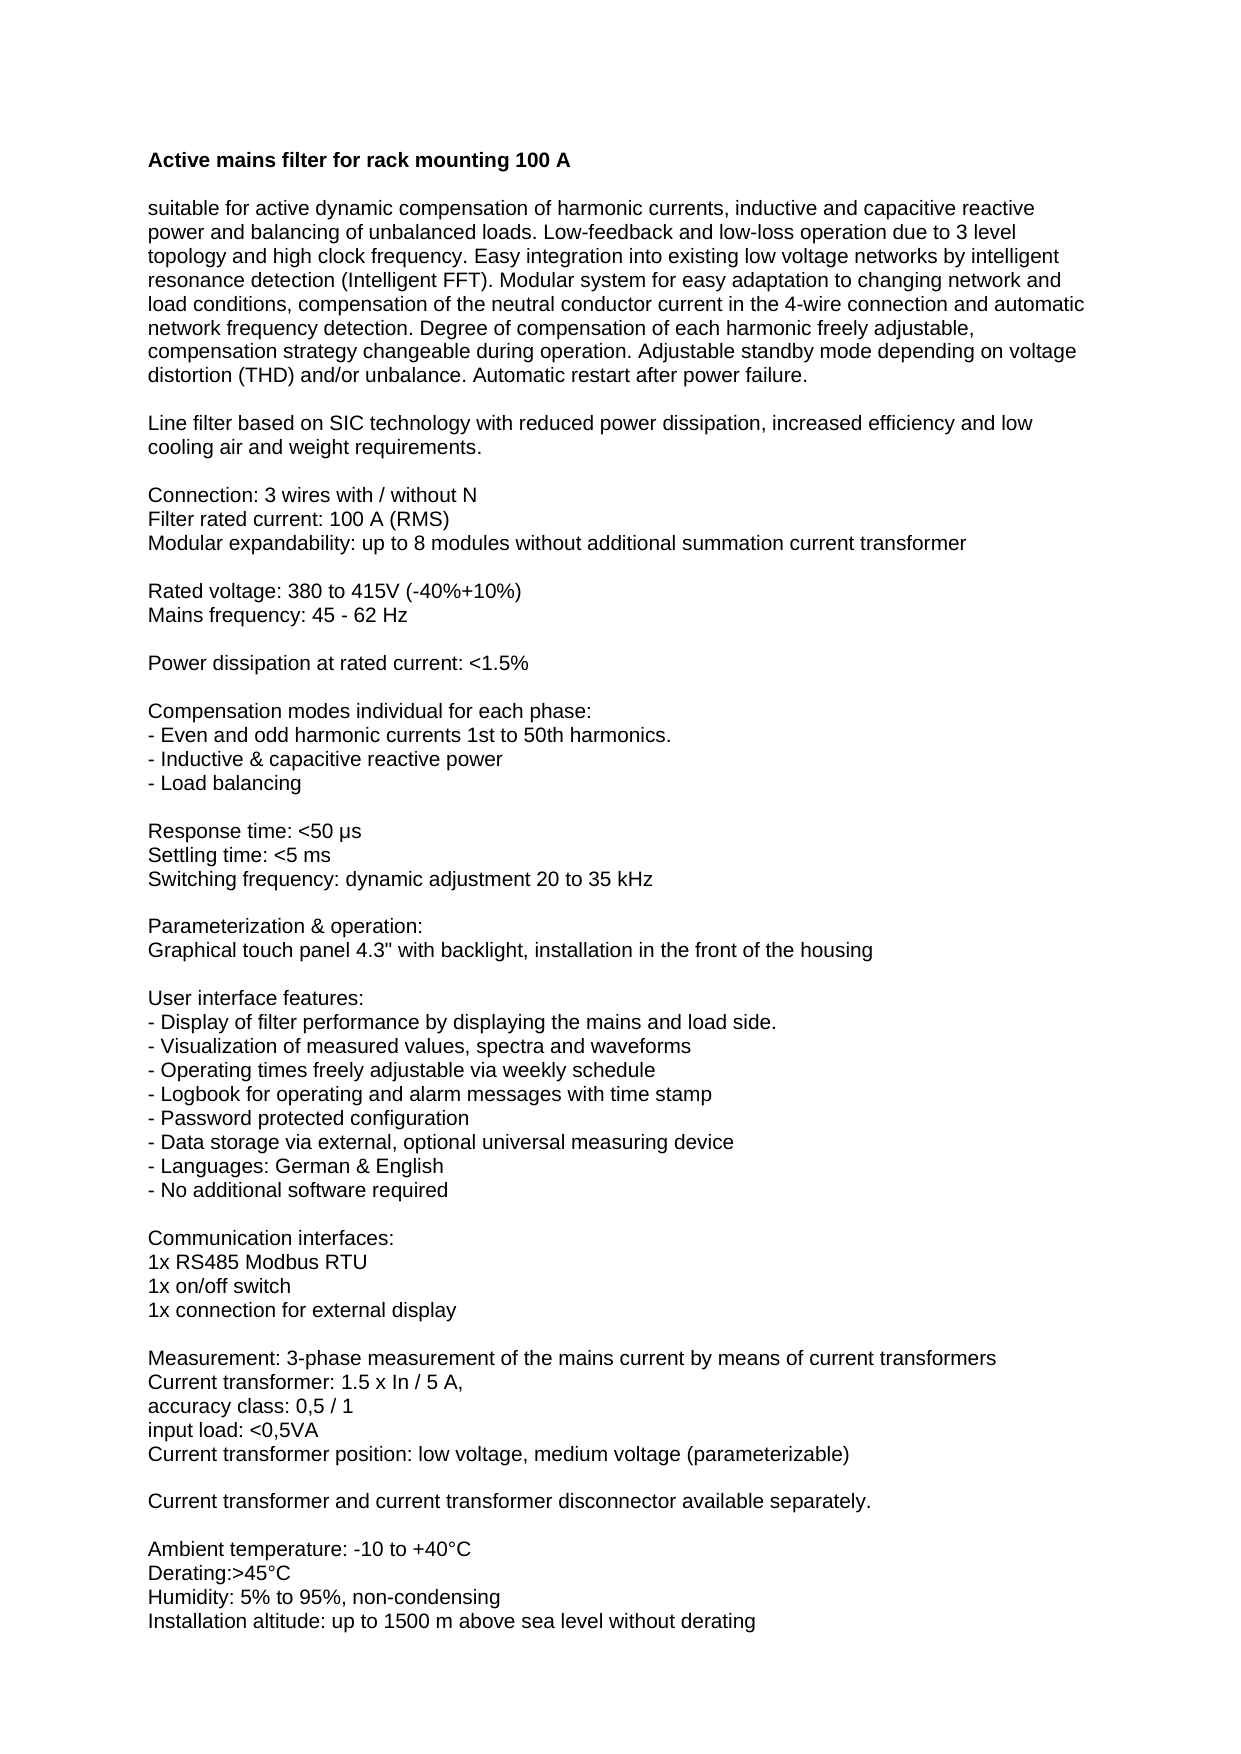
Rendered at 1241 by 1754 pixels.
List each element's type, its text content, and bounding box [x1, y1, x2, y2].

text - Display of filter performance by displaying the mains and load side. [148, 1010, 1093, 1034]
text Active mains filter for rack mounting 100 A [148, 148, 1093, 172]
text - No additional software required [148, 1178, 1093, 1202]
text Current transformer: 1.5 x In / 5 A, [148, 1369, 1093, 1393]
text Switching frequency: dynamic adjustment 20 to 35 kHz [148, 866, 1093, 890]
text Settling time: <5 ms [148, 842, 1093, 866]
text Derating:>45°C [148, 1561, 1093, 1585]
text 1x on/off switch [148, 1274, 1093, 1298]
text - Load balancing [148, 771, 1093, 794]
text - Even and odd harmonic currents 1st to 50th harmonics. [148, 723, 1093, 747]
text Filter rated current: 100 A (RMS) [148, 507, 1093, 531]
text Installation altitude: up to 1500 m above sea level without derating [148, 1609, 1093, 1633]
text Measurement: 3-phase measurement of the mains current by means of current transformers [148, 1346, 1093, 1369]
text - Visualization of measured values, spectra and waveforms [148, 1034, 1093, 1058]
text 1x connection for external display [148, 1298, 1093, 1322]
text Compensation modes individual for each phase: [148, 699, 1093, 723]
text - Operating times freely adjustable via weekly schedule [148, 1058, 1093, 1082]
text Ambient temperature: -10 to +40°C [148, 1537, 1093, 1561]
text 1x RS485 Modbus RTU [148, 1250, 1093, 1274]
text - Inductive & capacitive reactive power [148, 747, 1093, 771]
text - Languages: German & English [148, 1154, 1093, 1178]
text Power dissipation at rated current: <1.5% [148, 651, 1093, 675]
text Rated voltage: 380 to 415V (-40%+10%) [148, 579, 1093, 603]
text input load: <0,5VA [148, 1417, 1093, 1441]
text Modular expandability: up to 8 modules without additional summation current transformer [148, 531, 1093, 555]
text Connection: 3 wires with / without N [148, 483, 1093, 507]
text suitable for active dynamic compensation of harmonic currents, inductive and capacitive reactive power and balancing of unbalanced loads. Low-feedback and low-loss operation due to 3 level topology and high clock frequency. Easy integration into existing low voltage networks by intelligent resonance detection (Intelligent FFT). Modular system for easy adaptation to changing network and load conditions, compensation of the neutral conductor current in the 4-wire connection and automatic network frequency detection. Degree of compensation of each harmonic freely adjustable, compensation strategy changeable during operation. Adjustable standby mode depending on voltage distortion (THD) and/or unbalance. Automatic restart after power failure. [148, 196, 1093, 387]
text User interface features: [148, 986, 1093, 1010]
text Current transformer and current transformer disconnector available separately. [148, 1489, 1093, 1513]
text Response time: <50 μs [148, 818, 1093, 842]
text Mains frequency: 45 - 62 Hz [148, 603, 1093, 627]
text Communication interfaces: [148, 1226, 1093, 1250]
text Humidity: 5% to 95%, non-condensing [148, 1585, 1093, 1609]
text Graphical touch panel 4.3" with backlight, installation in the front of the housing [148, 938, 1093, 962]
text Current transformer position: low voltage, medium voltage (parameterizable) [148, 1441, 1093, 1465]
text - Password protected configuration [148, 1106, 1093, 1130]
text Parameterization & operation: [148, 914, 1093, 938]
text Line filter based on SIC technology with reduced power dissipation, increased efficiency and low cooling air and weight requirements. [148, 411, 1093, 459]
text accuracy class: 0,5 / 1 [148, 1393, 1093, 1417]
text - Logbook for operating and alarm messages with time stamp [148, 1082, 1093, 1106]
text - Data storage via external, optional universal measuring device [148, 1130, 1093, 1154]
